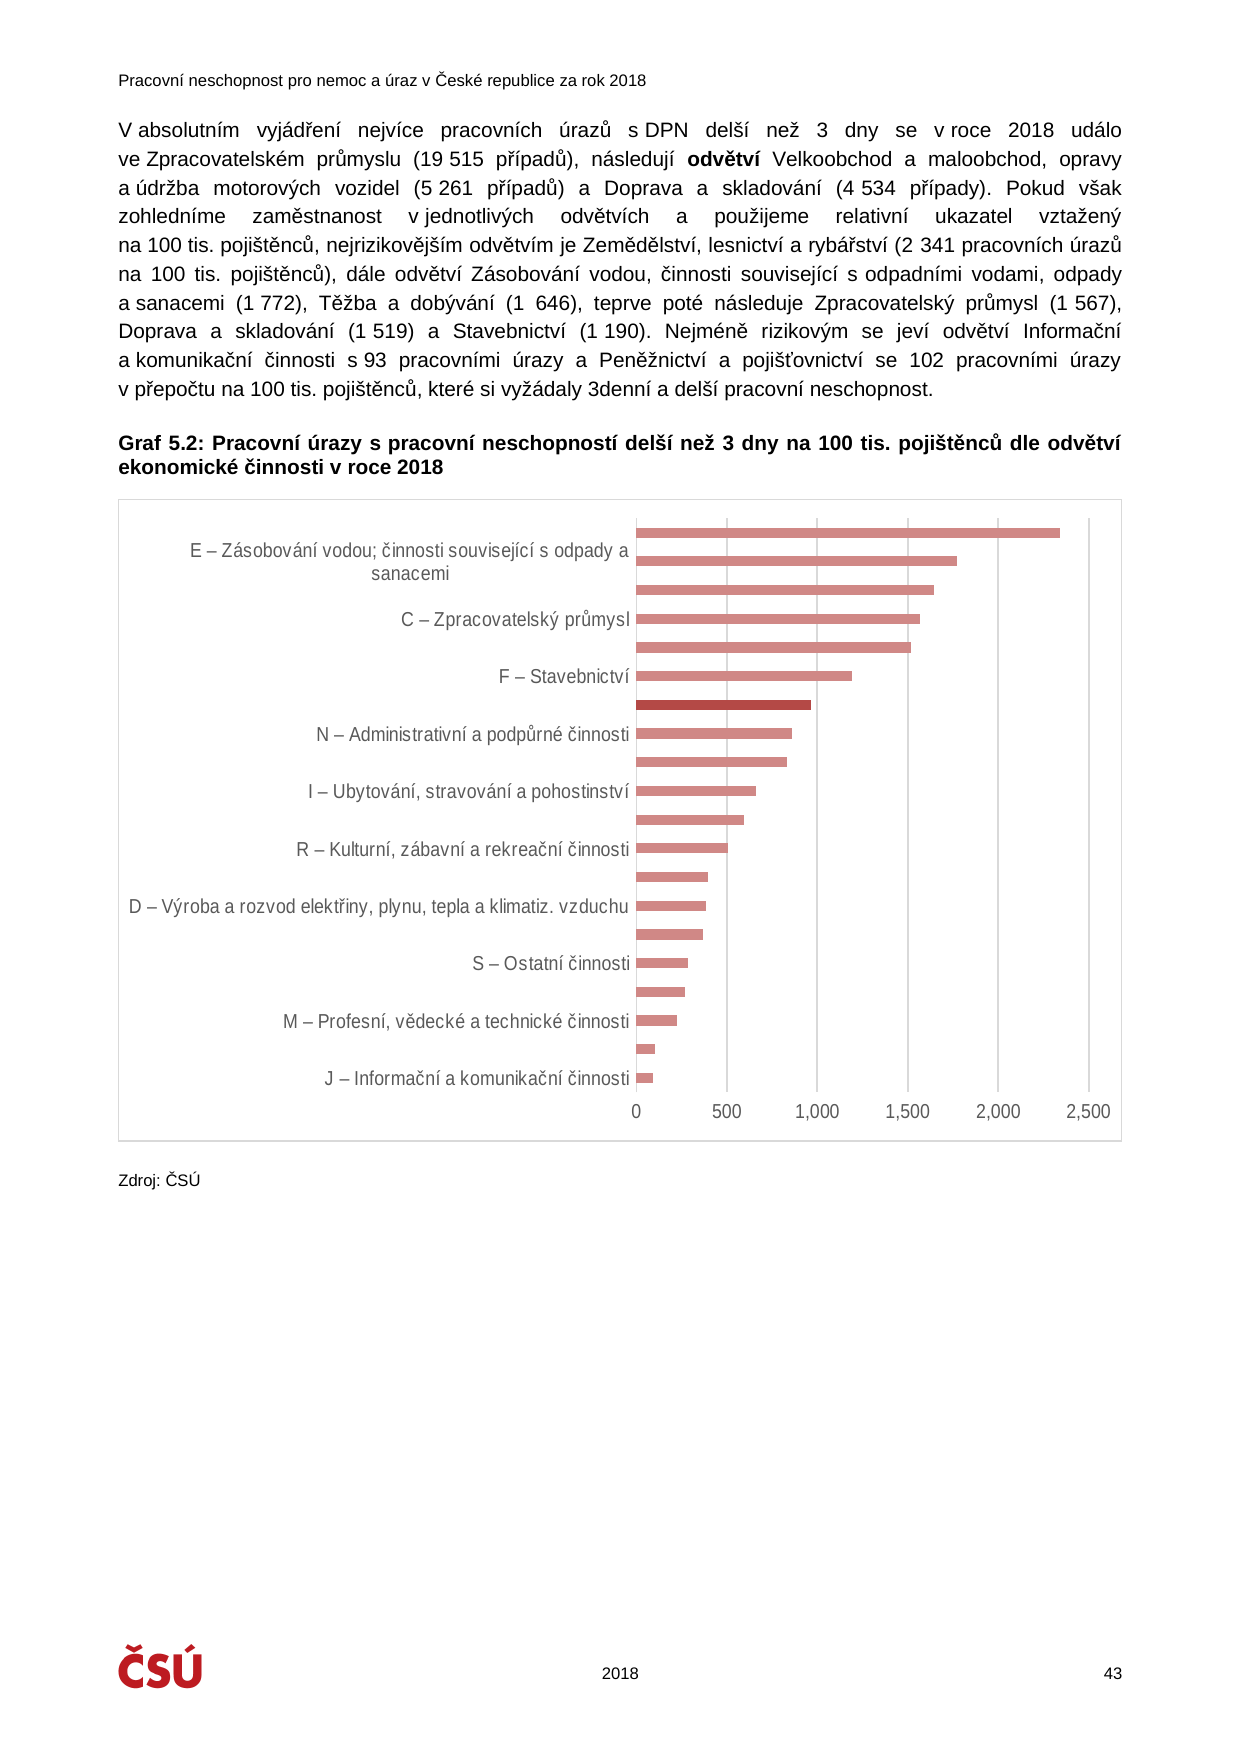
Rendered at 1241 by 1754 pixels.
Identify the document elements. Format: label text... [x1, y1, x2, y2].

picture [118, 1643, 202, 1689]
text Zdroj: ČSÚ [118, 1171, 1122, 1190]
text V absolutním vyjádření nejvíce pracovních úrazů s DPN delší než 3 dny se v roce 2018 událo ve Zpracovatelském průmyslu (19 515 případů), následují odvětví Velkoobchod a maloobchod, opravy a údržba motorových vozidel (5 261 případů) a Doprava a skladování (4 534 případy). Pokud však zohledníme zaměstnanost v jednotlivých odvětvích a použijeme relativní ukazatel vztažený na 100 tis. pojištěnců, nejrizikovějším odvětvím je Zemědělství, lesnictví a rybářství (2 341 pracovních úrazů na 100 tis. pojištěnců), dále odvětví Zásobování vodou, činnosti související s odpadními vodami, odpady a sanacemi (1 772), Těžba a dobývání (1 646), teprve poté následuje Zpracovatelský průmysl (1 567), Doprava a skladování (1 519) a Stavebnictví (1 190). Nejméně rizikovým se jeví odvětví Informační a komunikační činnosti s 93 pracovními úrazy a Peněžnictví a pojišťovnictví se 102 pracovními úrazy v přepočtu na 100 tis. pojištěnců, které si vyžádaly 3denní a delší pracovní neschopnost. [118, 118, 1122, 401]
text Graf 5.2: Pracovní úrazy s pracovní neschopností delší než 3 dny na 100 tis. pojištěnců dle odvětví ekonomické činnosti v roce 2018 [118, 431, 1122, 478]
